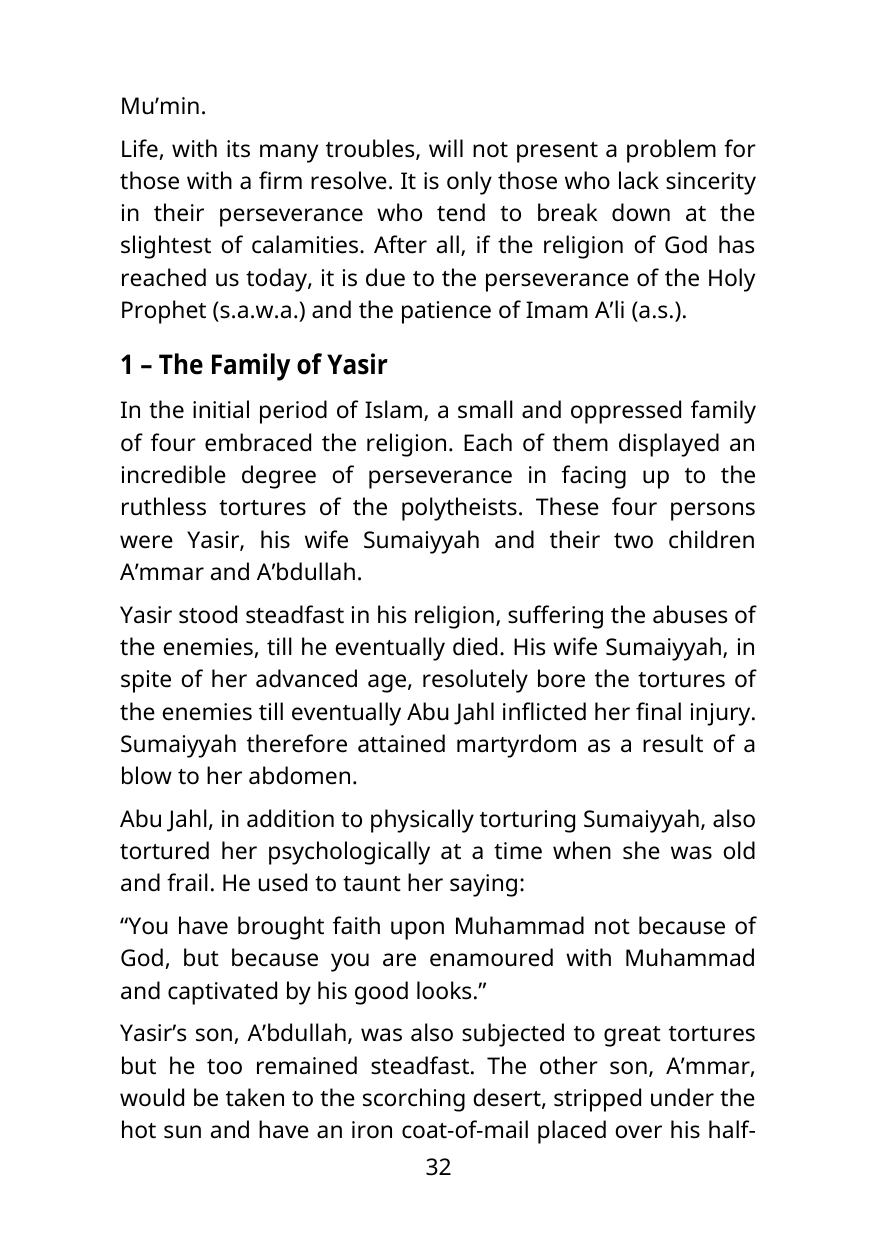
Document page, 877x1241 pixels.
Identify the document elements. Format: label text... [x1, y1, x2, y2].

text Life, with its many troubles, will not present a problem for those with a firm resolve. It is only those who lack sincerity in their perseverance who tend to break down at the slightest of calamities. After all, if the religion of God has reached us today, it is due to the perseverance of the Holy Prophet (s.a.w.a.) and the patience of Imam A’li (a.s.). [120, 131, 757, 325]
text Abu Jahl, in addition to physically torturing Sumaiyyah, also tortured her psychologically at a time when she was old and frail. He used to taunt her saying: [120, 801, 757, 898]
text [120, 1016, 757, 1145]
text Yasir stood steadfast in his religion, suffering the abuses of the enemies, till he eventually died. His wife Sumaiyyah, in spite of her advanced age, resolutely bore the tortures of the enemies till eventually Abu Jahl inflicted her final injury. Sumaiyyah therefore attained martyrdom as a result of a blow to her abdomen. [120, 597, 757, 791]
text In the initial period of Islam, a small and oppressed family of four embraced the religion. Each of them displayed an incredible degree of perseverance in facing up to the ruthless tortures of the polytheists. These four persons were Yasir, his wife Sumaiyyah and their two children A’mmar and A’bdullah. [120, 393, 757, 587]
text “You have brought faith upon Muhammad not because of God, but because you are enamoured with Muhammad and captivated by his good looks.” [120, 909, 757, 1006]
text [120, 88, 757, 121]
subtitle 1 – The Family of Yasir [120, 346, 757, 383]
